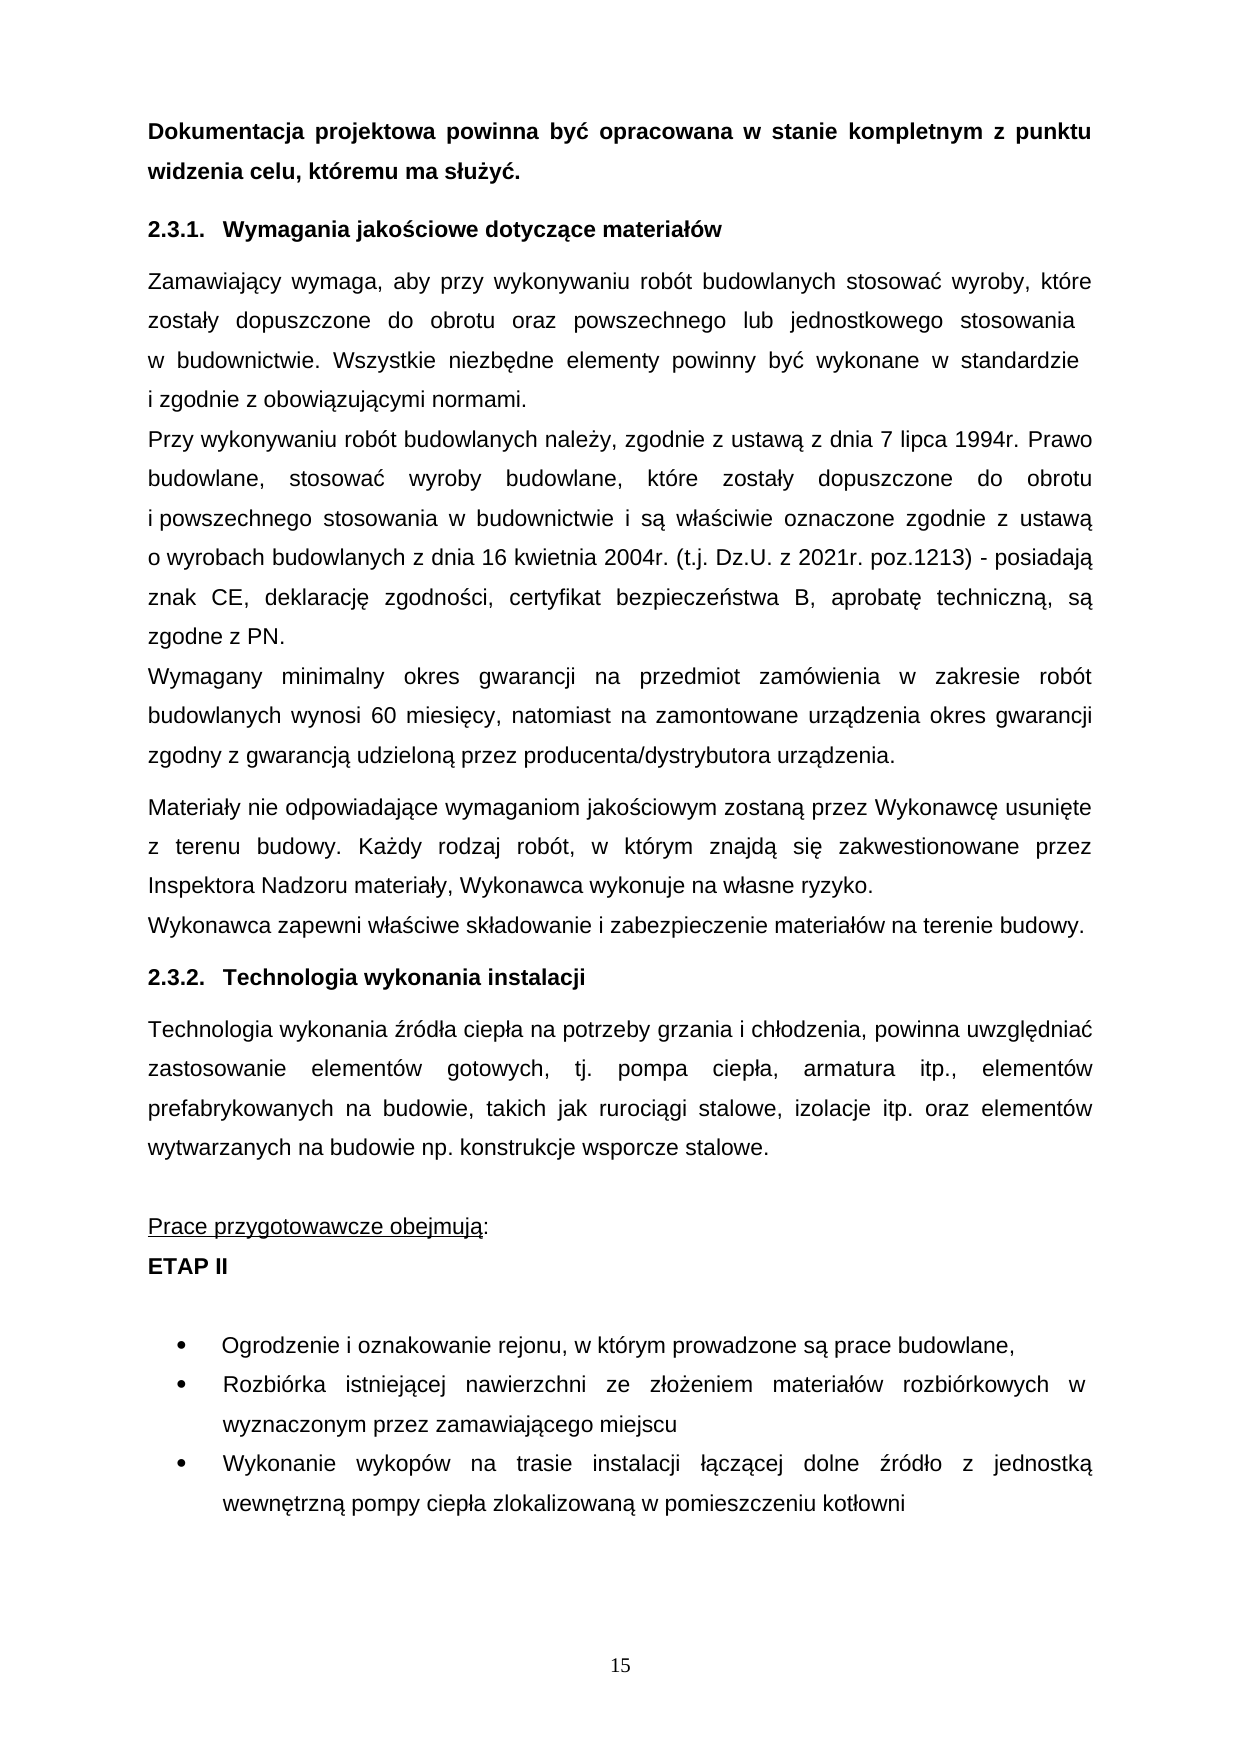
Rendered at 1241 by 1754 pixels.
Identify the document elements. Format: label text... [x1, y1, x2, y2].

text Dokumentacja projektowa powinna być opracowana w stanie kompletnym z punktu widzenia celu, któremu ma służyć. [148, 118, 1093, 184]
text Wymagany minimalny okres gwarancji na przedmiot zamówienia w zakresie robót budowlanych wynosi 60 miesięcy, natomiast na zamontowane urządzenia okres gwarancji zgodny z gwarancją udzieloną przez producenta/dystrybutora urządzenia. [148, 663, 1093, 768]
text ETAP II [148, 1253, 1093, 1279]
text Przy wykonywaniu robót budowlanych należy, zgodnie z ustawą z dnia 7 lipca 1994r. Prawo budowlane, stosować wyroby budowlane, które zostały dopuszczone do obrotu i powszechnego stosowania w budownictwie i są właściwie oznaczone zgodnie z ustawą o wyrobach budowlanych z dnia 16 kwietnia 2004r. (t.j. Dz.U. z 2021r. poz.1213) - posiadają znak CE, deklarację zgodności, certyfikat bezpieczeństwa B, aprobatę techniczną, są zgodne z PN. [148, 426, 1093, 649]
text Wykonawca zapewni właściwe składowanie i zabezpieczenie materiałów na terenie budowy. [148, 912, 1093, 938]
subtitle Wymagania jakościowe dotyczące materiałów [148, 216, 1093, 242]
list Rozbiórka istniejącej nawierzchni ze złożeniem materiałów rozbiórkowych w wyznaczonym przez zamawiającego miejscu [177, 1371, 1093, 1437]
text Materiały nie odpowiadające wymaganiom jakościowym zostaną przez Wykonawcę usunięte z terenu budowy. Każdy rodzaj robót, w którym znajdą się zakwestionowane przez Inspektora Nadzoru materiały, Wykonawca wykonuje na własne ryzyko. [148, 793, 1093, 899]
subtitle Technologia wykonania instalacji [148, 964, 1093, 990]
text Zamawiający wymaga, aby przy wykonywaniu robót budowlanych stosować wyroby, które zostały dopuszczone do obrotu oraz powszechnego lub jednostkowego stosowania w budownictwie. Wszystkie niezbędne elementy powinny być wykonane w standardzie i zgodnie z obowiązującymi normami. [148, 268, 1093, 413]
list Wykonanie wykopów na trasie instalacji łączącej dolne źródło z jednostką wewnętrzną pompy ciepła zlokalizowaną w pomieszczeniu kotłowni [177, 1450, 1093, 1516]
text Technologia wykonania źródła ciepła na potrzeby grzania i chłodzenia, powinna uwzględniać zastosowanie elementów gotowych, tj. pompa ciepła, armatura itp., elementów prefabrykowanych na budowie, takich jak rurociągi stalowe, izolacje itp. oraz elementów wytwarzanych na budowie np. konstrukcje wsporcze stalowe. [148, 1016, 1093, 1161]
list Ogrodzenie i oznakowanie rejonu, w którym prowadzone są prace budowlane, [177, 1332, 1093, 1358]
text Prace przygotowawcze obejmują: [148, 1213, 1093, 1240]
